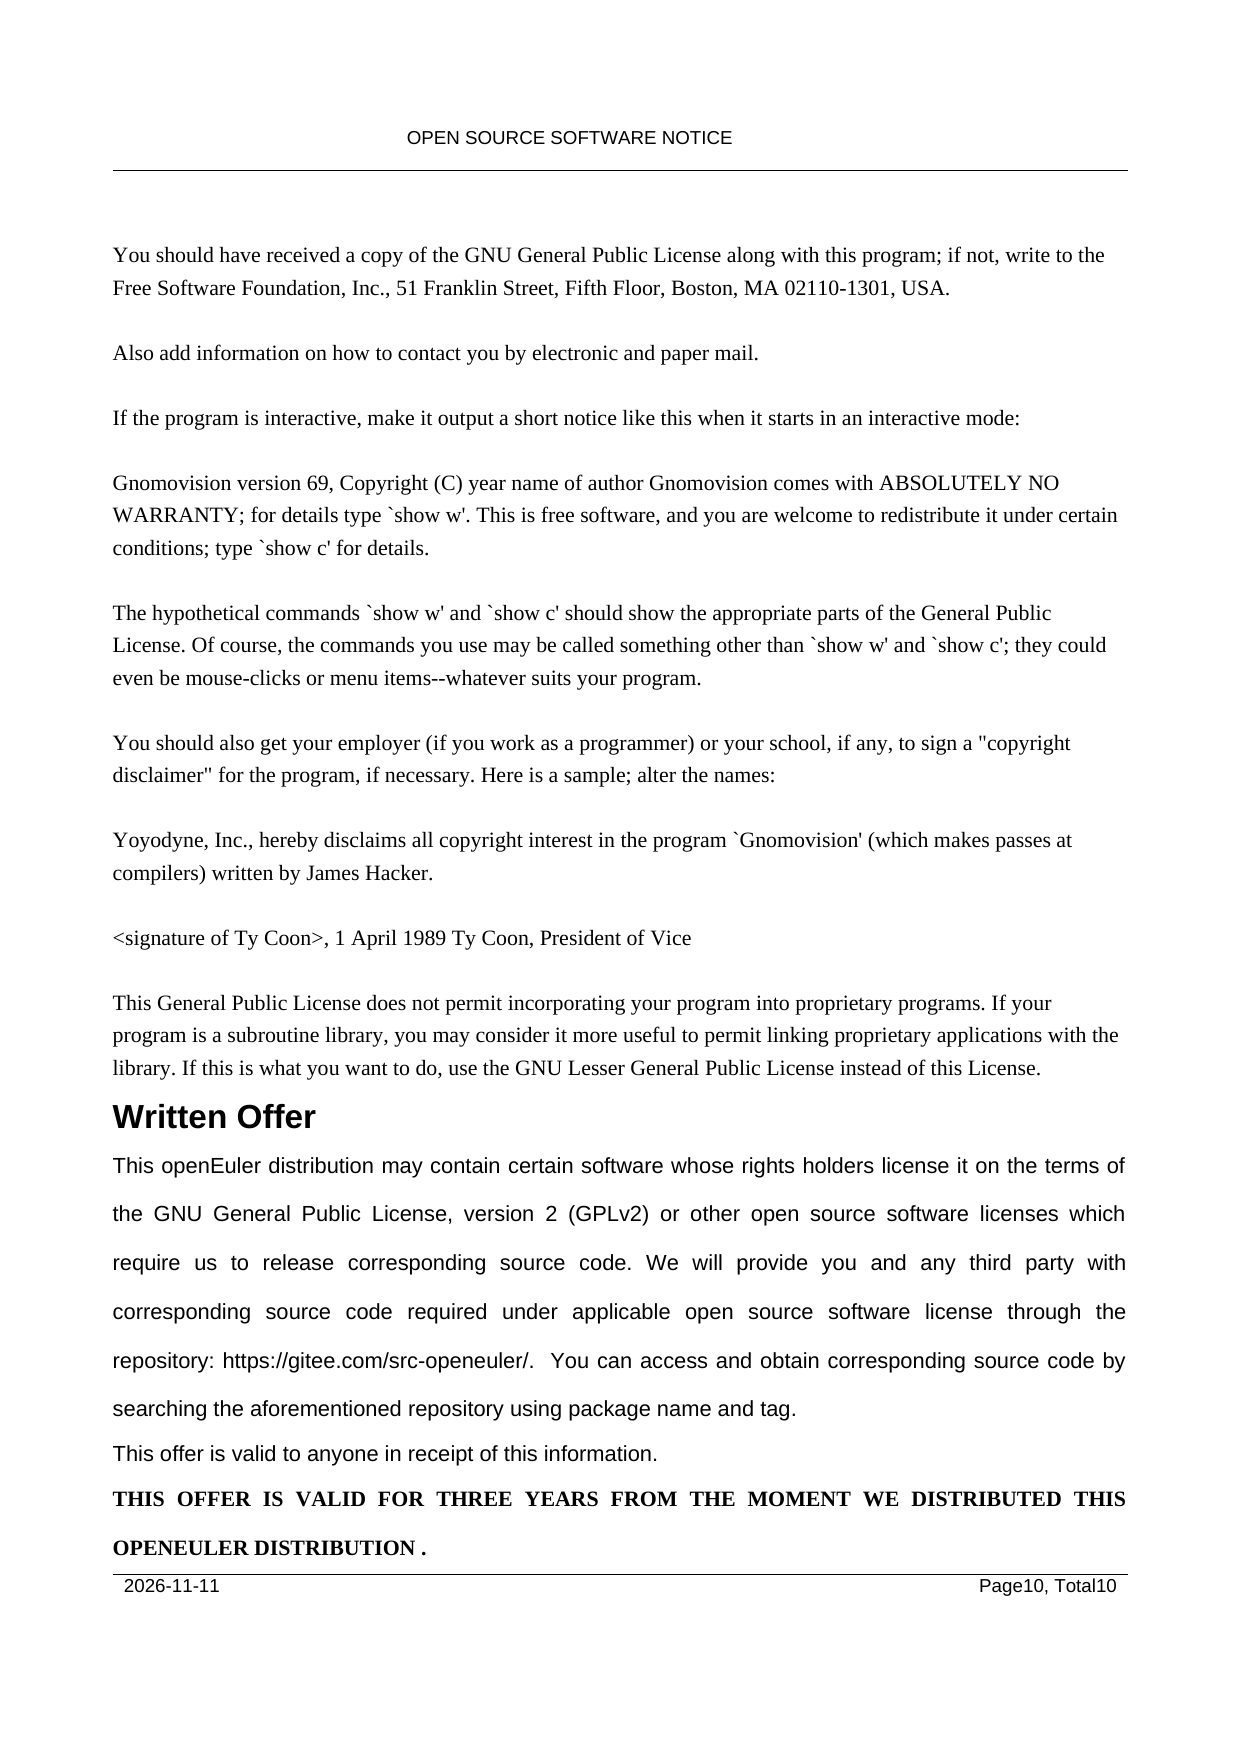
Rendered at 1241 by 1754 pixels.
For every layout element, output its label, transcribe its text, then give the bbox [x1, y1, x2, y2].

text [112, 206, 1128, 1084]
text This openEuler distribution may contain certain software whose rights holders license it on the terms of the GNU General Public License, version 2 (GPLv2) or other open source software licenses which require us to release corresponding source code. We will provide you and any third party with corresponding source code required under applicable open source software license through the repository: https://gitee.com/src-openeuler/. You can access and obtain corresponding source code by searching the aforementioned repository using package name and tag. [112, 1149, 1128, 1425]
text THIS OFFER IS VALID FOR THREE YEARS FROM THE MOMENT WE DISTRIBUTED THIS OPENEULER DISTRIBUTION . [112, 1483, 1128, 1564]
text Written Offer [112, 1084, 1128, 1149]
text This offer is valid to anyone in receipt of this information. [112, 1438, 1128, 1470]
